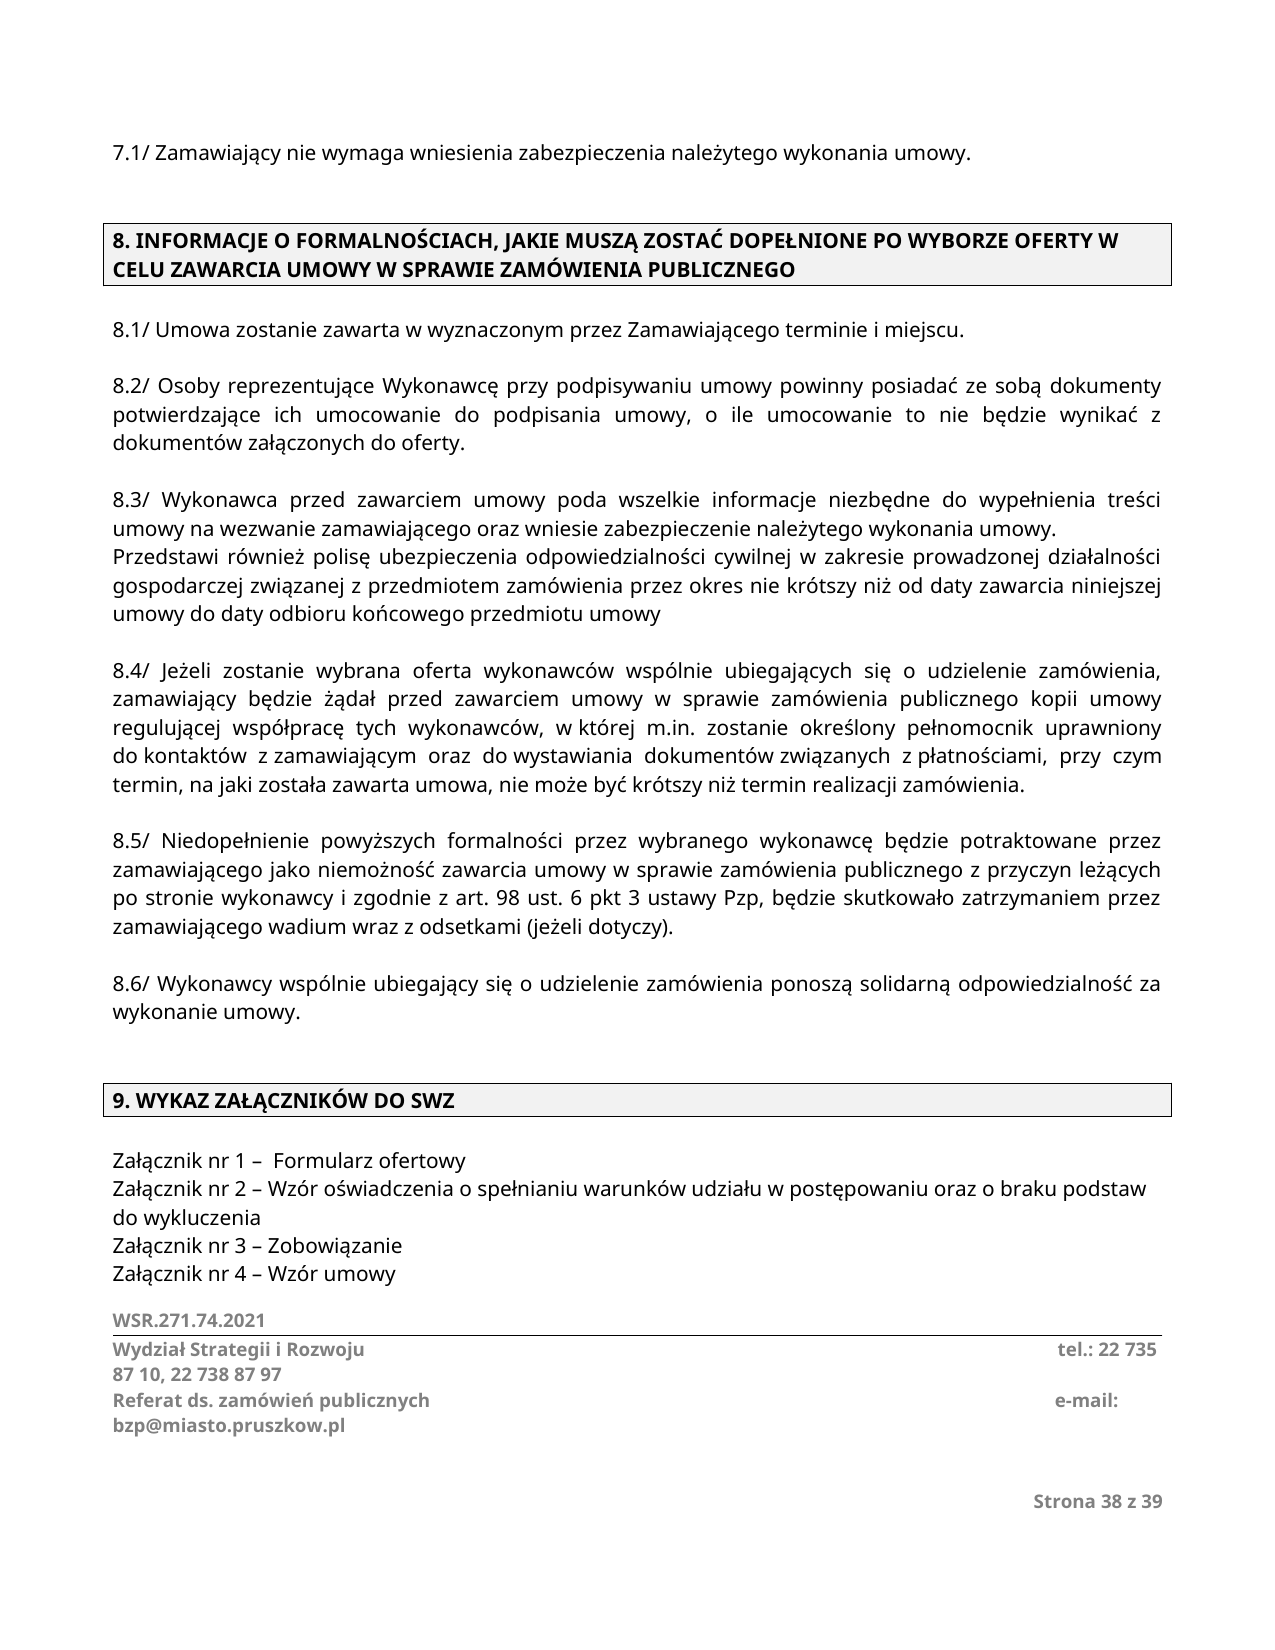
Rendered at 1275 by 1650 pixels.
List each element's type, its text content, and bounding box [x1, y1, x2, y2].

text 8.2/ Osoby reprezentujące Wykonawcę przy podpisywaniu umowy powinny posiadać ze sobą dokumenty potwierdzające ich umocowanie do podpisania umowy, o ile umocowanie to nie będzie wynikać z dokumentów załączonych do oferty. [112, 372, 1162, 457]
text 9. WYKAZ ZAŁĄCZNIKÓW DO SWZ [104, 1084, 1171, 1116]
text 8.1/ Umowa zostanie zawarta w wyznaczonym przez Zamawiającego terminie i miejscu. [112, 315, 1162, 343]
text Załącznik nr 2 – Wzór oświadczenia o spełnianiu warunków udziału w postępowaniu oraz o braku podstaw do wykluczenia [112, 1174, 1162, 1231]
text 8.5/ Niedopełnienie powyższych formalności przez wybranego wykonawcę będzie potraktowane przez zamawiającego jako niemożność zawarcia umowy w sprawie zamówienia publicznego z przyczyn leżących po stronie wykonawcy i zgodnie z art. 98 ust. 6 pkt 3 ustawy Pzp, będzie skutkowało zatrzymaniem przez zamawiającego wadium wraz z odsetkami (jeżeli dotyczy). [112, 827, 1162, 940]
text Załącznik nr 4 – Wzór umowy [112, 1259, 1162, 1288]
text 8. INFORMACJE O FORMALNOŚCIACH, JAKIE MUSZĄ ZOSTAĆ DOPEŁNIONE PO WYBORZE OFERTY W CELU ZAWARCIA UMOWY W SPRAWIE ZAMÓWIENIA PUBLICZNEGO [104, 224, 1171, 285]
text Załącznik nr 3 – Zobowiązanie [112, 1231, 1162, 1259]
text 8.6/ Wykonawcy wspólnie ubiegający się o udzielenie zamówienia ponoszą solidarną odpowiedzialność za wykonanie umowy. [112, 969, 1162, 1026]
text 8.3/ Wykonawca przed zawarciem umowy poda wszelkie informacje niezbędne do wypełnienia treści umowy na wezwanie zamawiającego oraz wniesie zabezpieczenie należytego wykonania umowy. [112, 485, 1162, 542]
text 8.4/ Jeżeli zostanie wybrana oferta wykonawców wspólnie ubiegających się o udzielenie zamówienia, zamawiający będzie żądał przed zawarciem umowy w sprawie zamówienia publicznego kopii umowy regulującej współpracę tych wykonawców, w której m.in. zostanie określony pełnomocnik uprawniony do kontaktów z zamawiającym oraz do wystawiania dokumentów związanych z płatnościami, przy czym termin, na jaki została zawarta umowa, nie może być krótszy niż termin realizacji zamówienia. [112, 656, 1162, 798]
text 7.1/ Zamawiający nie wymaga wniesienia zabezpieczenia należytego wykonania umowy. [112, 138, 1162, 166]
text Przedstawi również polisę ubezpieczenia odpowiedzialności cywilnej w zakresie prowadzonej działalności gospodarczej związanej z przedmiotem zamówienia przez okres nie krótszy niż od daty zawarcia niniejszej umowy do daty odbioru końcowego przedmiotu umowy [112, 542, 1162, 628]
text Załącznik nr 1 – Formularz ofertowy [112, 1146, 1162, 1174]
